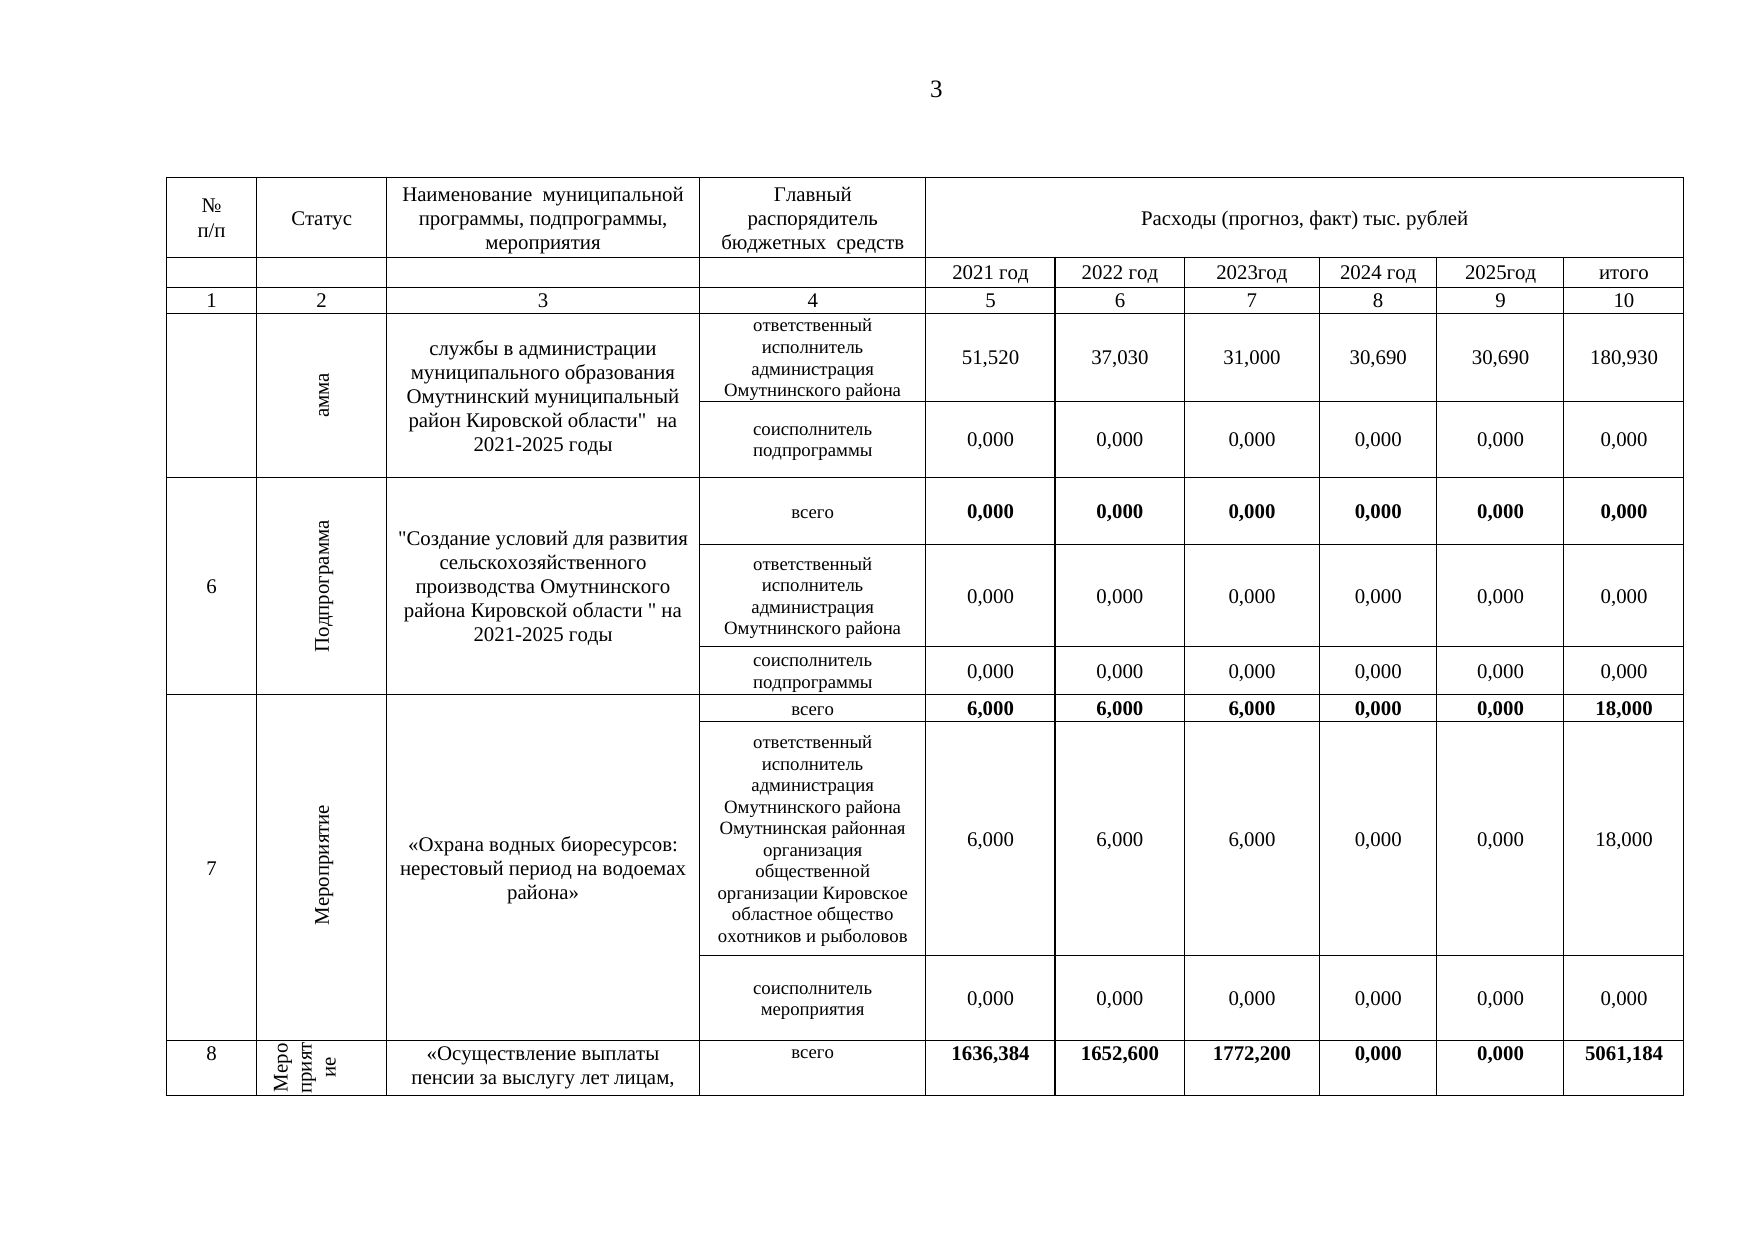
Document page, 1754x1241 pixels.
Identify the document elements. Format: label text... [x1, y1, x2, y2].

table_cell 2024 год [1320, 258, 1436, 287]
table_cell 0,000 [1564, 402, 1683, 477]
table_cell 2021 год [926, 258, 1054, 287]
table_cell 0,000 [1056, 402, 1184, 477]
table_cell 0,000 [926, 545, 1054, 646]
table_cell 0,000 [1185, 545, 1319, 646]
table_cell 0,000 [1437, 722, 1563, 955]
table_cell 2023год [1185, 258, 1319, 287]
table_cell 0,000 [1564, 647, 1683, 694]
table_cell 5 [167, 314, 256, 477]
table_header Главный распорядитель бюджетных средств [700, 178, 925, 257]
table_cell ответственный исполнитель администрация Омутнинского района [700, 545, 925, 646]
table_cell Подпрограмма [257, 478, 386, 694]
table_cell соисполнитель подпрограммы [700, 647, 925, 694]
table_cell Мероприятие [257, 1041, 386, 1095]
table_cell 0,000 [1437, 647, 1563, 694]
table_cell ответственный исполнитель администрация Омутнинского района [700, 314, 925, 401]
table_cell 0,000 [1564, 956, 1683, 1040]
table_cell 10 [1564, 288, 1683, 313]
table_cell 1 [167, 288, 256, 313]
table_cell 30,690 [1320, 314, 1436, 401]
table_cell 2025год [1437, 258, 1563, 287]
table_cell 9 [1437, 288, 1563, 313]
table_cell 0,000 [1437, 956, 1563, 1040]
table_cell всего [700, 695, 925, 721]
table_cell 6,000 [926, 722, 1054, 955]
table_cell 0,000 [1185, 647, 1319, 694]
table_cell 31,000 [1185, 314, 1319, 401]
table_cell 6,000 [1056, 695, 1184, 721]
table_cell 2022 год [1056, 258, 1184, 287]
table_cell 51,520 [926, 314, 1054, 401]
table_cell 0,000 [1185, 478, 1319, 544]
table_cell 18,000 [1564, 695, 1683, 721]
table_cell 37,030 [1056, 314, 1184, 401]
table_cell 6,000 [1056, 722, 1184, 955]
table_cell 7 [167, 695, 256, 1040]
table_cell 0,000 [1320, 647, 1436, 694]
table_cell [257, 258, 386, 287]
table_cell 8 [167, 1041, 256, 1095]
table_cell [700, 258, 925, 287]
table_cell 0,000 [1320, 695, 1436, 721]
table_cell соисполнитель мероприятия [700, 956, 925, 1040]
table_cell соисполнитель подпрограммы [700, 402, 925, 477]
table_cell 0,000 [1320, 478, 1436, 544]
table_cell 30,690 [1437, 314, 1563, 401]
table_cell 0,000 [1056, 647, 1184, 694]
table_header Наименование муниципальной программы, подпрограммы, мероприятия [387, 178, 699, 257]
table_cell всего [700, 1041, 925, 1095]
table_cell 8 [1320, 288, 1436, 313]
table_cell 0,000 [1320, 545, 1436, 646]
table_cell 0,000 [1564, 478, 1683, 544]
table_header Статус [257, 178, 386, 257]
table_cell Подпрограмма [257, 314, 386, 477]
table_cell "Создание условий для развития сельскохозяйственного производства Омутнинского района Кировской области " на 2021-2025 годы [387, 478, 699, 694]
table_cell 0,000 [926, 956, 1054, 1040]
table_cell 0,000 [1437, 478, 1563, 544]
table_cell 6 [167, 478, 256, 694]
table_cell всего [700, 478, 925, 544]
table_cell 5061,184 [1564, 1041, 1683, 1095]
table_cell 6,000 [1185, 695, 1319, 721]
table_cell 0,000 [1437, 402, 1563, 477]
table_cell 0,000 [1056, 956, 1184, 1040]
table_cell 6 [1056, 288, 1184, 313]
table_cell 0,000 [926, 478, 1054, 544]
table_cell 0,000 [1437, 545, 1563, 646]
table_cell «Охрана водных биоресурсов: нерестовый период на водоемах района» [387, 695, 699, 1040]
table_cell 6,000 [926, 695, 1054, 721]
table_cell 0,000 [1320, 956, 1436, 1040]
table_cell 0,000 [1056, 545, 1184, 646]
table_cell 0,000 [1437, 1041, 1563, 1095]
table_cell «Осуществление выплаты пенсии за выслугу лет лицам, замещавшим должности муниципальной службы в администрации Омутнинского района» [387, 1041, 699, 1095]
table_cell 6,000 [1185, 722, 1319, 955]
table_cell 1772,200 [1185, 1041, 1319, 1095]
table_cell Мероприятие [257, 695, 386, 1040]
table_cell 0,000 [1185, 402, 1319, 477]
table_cell 3 [387, 288, 699, 313]
table_cell "Развитие муниципальной службы в администрации муниципального образования Омутнинский муниципальный район Кировской области" на 2021-2025 годы [387, 314, 699, 477]
table_header № п/п [167, 178, 256, 257]
table_cell [167, 258, 256, 287]
table_cell [387, 258, 699, 287]
table_cell итого [1564, 258, 1683, 287]
table_cell 1636,384 [926, 1041, 1054, 1095]
table_cell 0,000 [1056, 478, 1184, 544]
table_cell 0,000 [1185, 956, 1319, 1040]
table_cell 18,000 [1564, 722, 1683, 955]
table_cell 0,000 [1320, 402, 1436, 477]
table_cell 0,000 [926, 647, 1054, 694]
table_cell 180,930 [1564, 314, 1683, 401]
table_header Расходы (прогноз, факт) тыс. рублей [926, 178, 1683, 257]
table_cell 0,000 [1320, 722, 1436, 955]
table_cell 0,000 [1437, 695, 1563, 721]
table_cell 2 [257, 288, 386, 313]
table_cell 7 [1185, 288, 1319, 313]
table_cell 4 [700, 288, 925, 313]
table_cell 1652,600 [1056, 1041, 1184, 1095]
table_cell 0,000 [1564, 545, 1683, 646]
table_cell 0,000 [1320, 1041, 1436, 1095]
table_cell 0,000 [926, 402, 1054, 477]
table_cell ответственный исполнитель администрация Омутнинского района Омутнинская районная организация общественной организации Кировское областное общество охотников и рыболовов [700, 722, 925, 955]
table_cell 5 [926, 288, 1054, 313]
